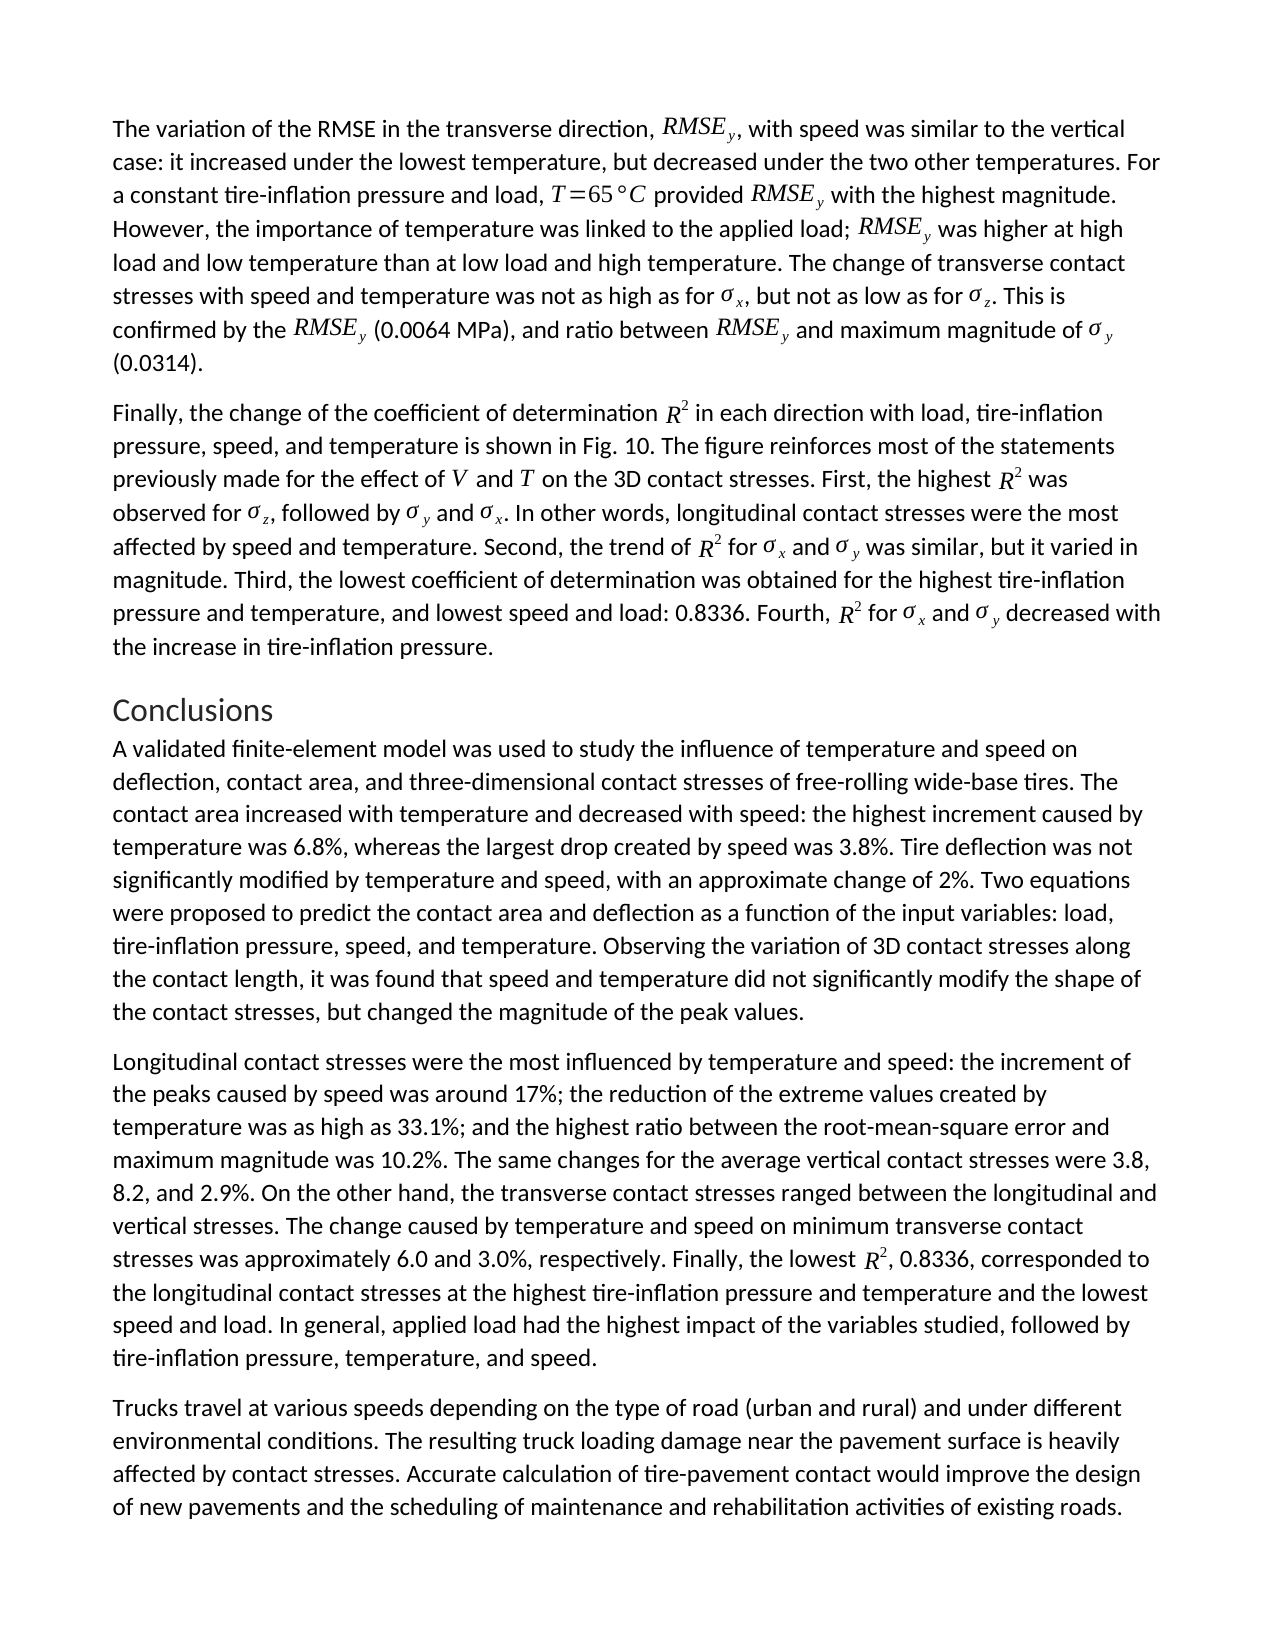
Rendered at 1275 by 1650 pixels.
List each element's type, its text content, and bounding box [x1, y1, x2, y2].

text Finally, the change of the coefficient of determination in each direction with load, tire-inflation pressure, speed, and temperature is shown in Fig. 10. The figure reinforces most of the statements previously made for the effect of and on the 3D contact stresses. First, the highest was observed for , followed by and . In other words, longitudinal contact stresses were the most affected by speed and temperature. Second, the trend of for and was similar, but it varied in magnitude. Third, the lowest coefficient of determination was obtained for the highest tire-inflation pressure and temperature, and lowest speed and load: 0.8336. Fourth, for and decreased with the increase in tire-inflation pressure. [112, 397, 1162, 661]
text A validated finite-element model was used to study the influence of temperature and speed on deflection, contact area, and three-dimensional contact stresses of free-rolling wide-base tires. The contact area increased with temperature and decreased with speed: the highest increment caused by temperature was 6.8%, whereas the largest drop created by speed was 3.8%. Tire deflection was not significantly modified by temperature and speed, with an approximate change of 2%. Two equations were proposed to predict the contact area and deflection as a function of the input variables: load, tire-inflation pressure, speed, and temperature. Observing the variation of 3D contact stresses along the contact length, it was found that speed and temperature did not significantly modify the shape of the contact stresses, but changed the magnitude of the peak values. [112, 733, 1162, 1027]
text Longitudinal contact stresses were the most influenced by temperature and speed: the increment of the peaks caused by speed was around 17%; the reduction of the extreme values created by temperature was as high as 33.1%; and the highest ratio between the root-mean-square error and maximum magnitude was 10.2%. The same changes for the average vertical contact stresses were 3.8, 8.2, and 2.9%. On the other hand, the transverse contact stresses ranged between the longitudinal and vertical stresses. The change caused by temperature and speed on minimum transverse contact stresses was approximately 6.0 and 3.0%, respectively. Finally, the lowest , 0.8336, corresponded to the longitudinal contact stresses at the highest tire-inflation pressure and temperature and the lowest speed and load. In general, applied load had the highest impact of the variables studied, followed by tire-inflation pressure, temperature, and speed. [112, 1046, 1162, 1373]
subtitle Conclusions [112, 689, 1162, 729]
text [112, 1392, 1162, 1521]
text The variation of the RMSE in the transverse direction, , with speed was similar to the vertical case: it increased under the lowest temperature, but decreased under the two other temperatures. For a constant tire-inflation pressure and load, provided with the highest magnitude. However, the importance of temperature was linked to the applied load; was higher at high load and low temperature than at low load and high temperature. The change of transverse contact stresses with speed and temperature was not as high as for , but not as low as for . This is confirmed by the (0.0064 MPa), and ratio between and maximum magnitude of (0.0314). [112, 112, 1162, 378]
